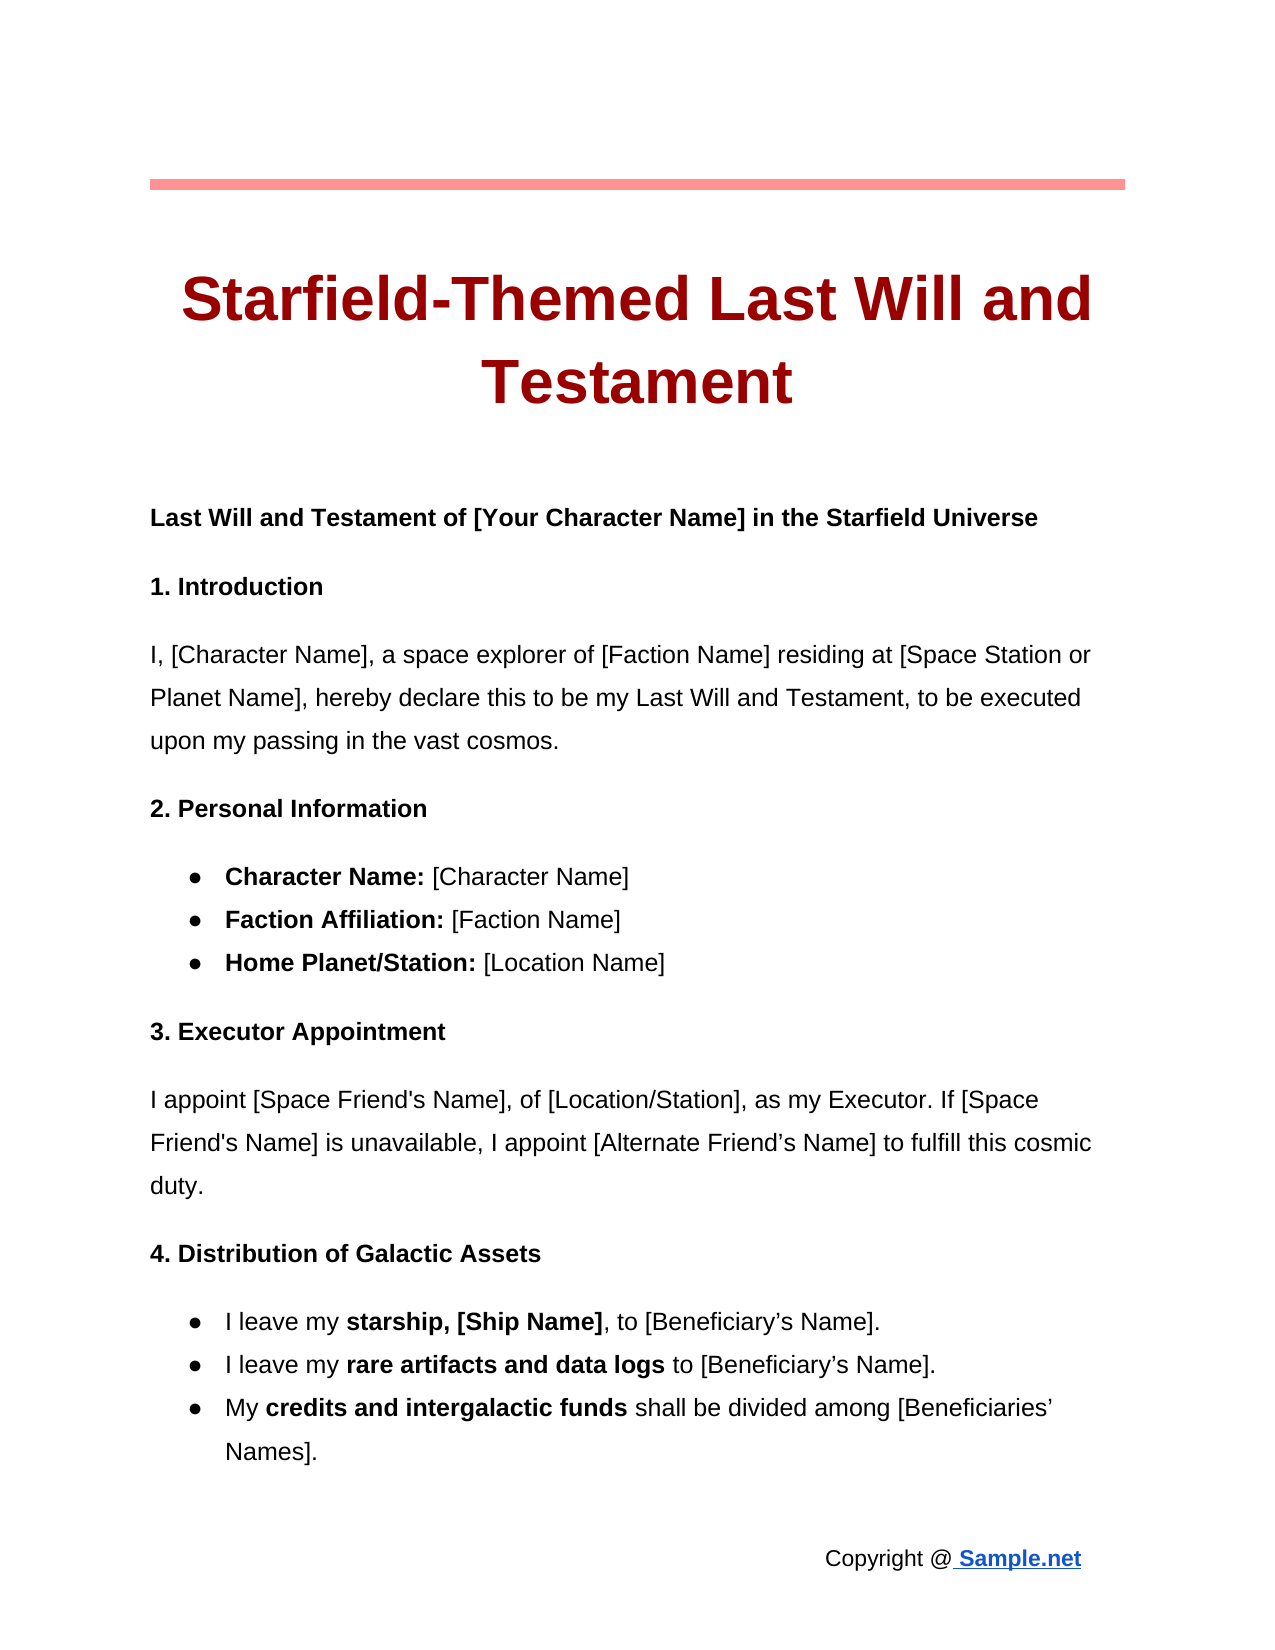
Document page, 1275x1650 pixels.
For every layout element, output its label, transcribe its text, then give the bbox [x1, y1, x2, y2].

list Home Planet/Station: [Location Name] [187, 948, 1125, 977]
list My credits and intergalactic funds shall be divided among [Beneficiaries’ Names]. [187, 1393, 1125, 1465]
list I leave my starship, [Ship Name], to [Beneficiary’s Name]. [187, 1307, 1125, 1336]
text I appoint [Space Friend's Name], of [Location/Station], as my Executor. If [Space Friend's Name] is unavailable, I appoint [Alternate Friend’s Name] to fulfill this cosmic duty. [150, 1085, 1125, 1200]
list Character Name: [Character Name] [187, 862, 1125, 891]
list Faction Affiliation: [Faction Name] [187, 905, 1125, 934]
list I leave my rare artifacts and data logs to [Beneficiary’s Name]. [187, 1350, 1125, 1379]
picture [150, 179, 1125, 190]
subtitle 3. Executor Appointment [150, 1017, 1125, 1045]
subtitle 1. Introduction [150, 572, 1125, 600]
subtitle 2. Personal Information [150, 794, 1125, 823]
text I, [Character Name], a space explorer of [Faction Name] residing at [Space Station or Planet Name], hereby declare this to be my Last Will and Testament, to be executed upon my passing in the vast cosmos. [150, 640, 1125, 755]
text Last Will and Testament of [Your Character Name] in the Starfield Universe [150, 503, 1125, 532]
subtitle Starfield-Themed Last Will and Testament [150, 190, 1125, 416]
subtitle 4. Distribution of Galactic Assets [150, 1239, 1125, 1268]
